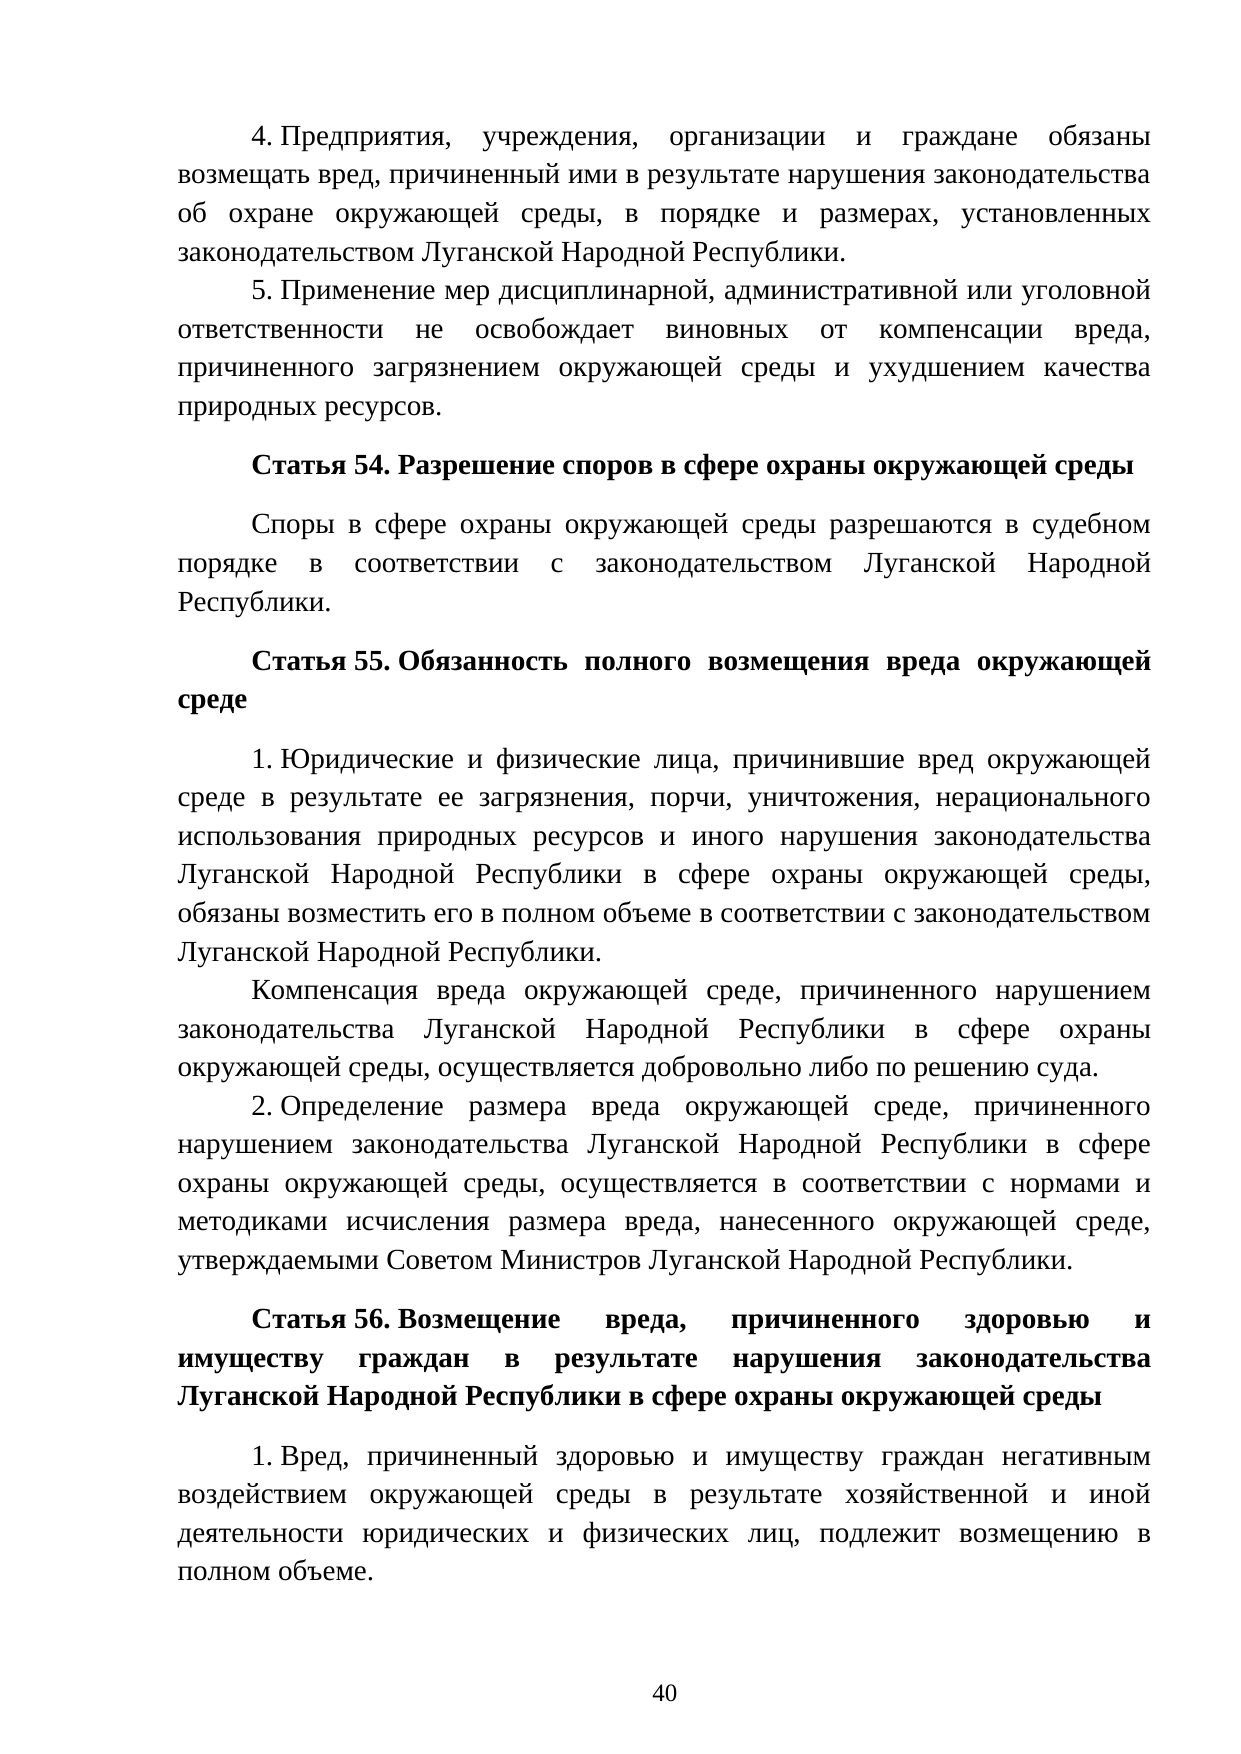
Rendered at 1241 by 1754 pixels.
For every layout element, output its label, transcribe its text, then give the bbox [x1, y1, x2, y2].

text 1. Юридические и физические лица, причинившие вред окружающей среде в результате ее загрязнения, порчи, уничтожения, нерационального использования природных ресурсов и иного нарушения законодательства Луганской Народной Республики в сфере охраны окружающей среды, обязаны возместить его в полном объеме в соответствии с законодательством Луганской Народной Республики. [177, 741, 1152, 967]
text Компенсация вреда окружающей среде, причиненного нарушением законодательства Луганской Народной Республики в сфере охраны окружающей среды, осуществляется добровольно либо по решению суда. [177, 972, 1152, 1083]
text 5. Применение мер дисциплинарной, административной или уголовной ответственности не освобождает виновных от компенсации вреда, причиненного загрязнением окружающей среды и ухудшением качества природных ресурсов. [177, 272, 1152, 421]
subtitle Статья 56. Возмещение вреда, причиненного здоровью и имуществу граждан в результате нарушения законодательства Луганской Народной Республики в сфере охраны окружающей среды [177, 1301, 1152, 1412]
text Споры в сфере охраны окружающей среды разрешаются в судебном порядке в соответствии с законодательством Луганской Народной Республики. [177, 507, 1152, 617]
subtitle Статья 55. Обязанность полного возмещения вреда окружающей среде [177, 643, 1152, 715]
subtitle Статья 54. Разрешение споров в сфере охраны окружающей среды [177, 447, 1152, 481]
text 2. Определение размера вреда окружающей среде, причиненного нарушением законодательства Луганской Народной Республики в сфере охраны окружающей среды, осуществляется в соответствии с нормами и методиками исчисления размера вреда, нанесенного окружающей среде, утверждаемыми Советом Министров Луганской Народной Республики. [177, 1088, 1152, 1276]
text 1. Вред, причиненный здоровью и имуществу граждан негативным воздействием окружающей среды в результате хозяйственной и иной деятельности юридических и физических лиц, подлежит возмещению в полном объеме. [177, 1438, 1152, 1587]
text 4. Предприятия, учреждения, организации и граждане обязаны возмещать вред, причиненный ими в результате нарушения законодательства об охране окружающей среды, в порядке и размерах, установленных законодательством Луганской Народной Республики. [177, 118, 1152, 267]
